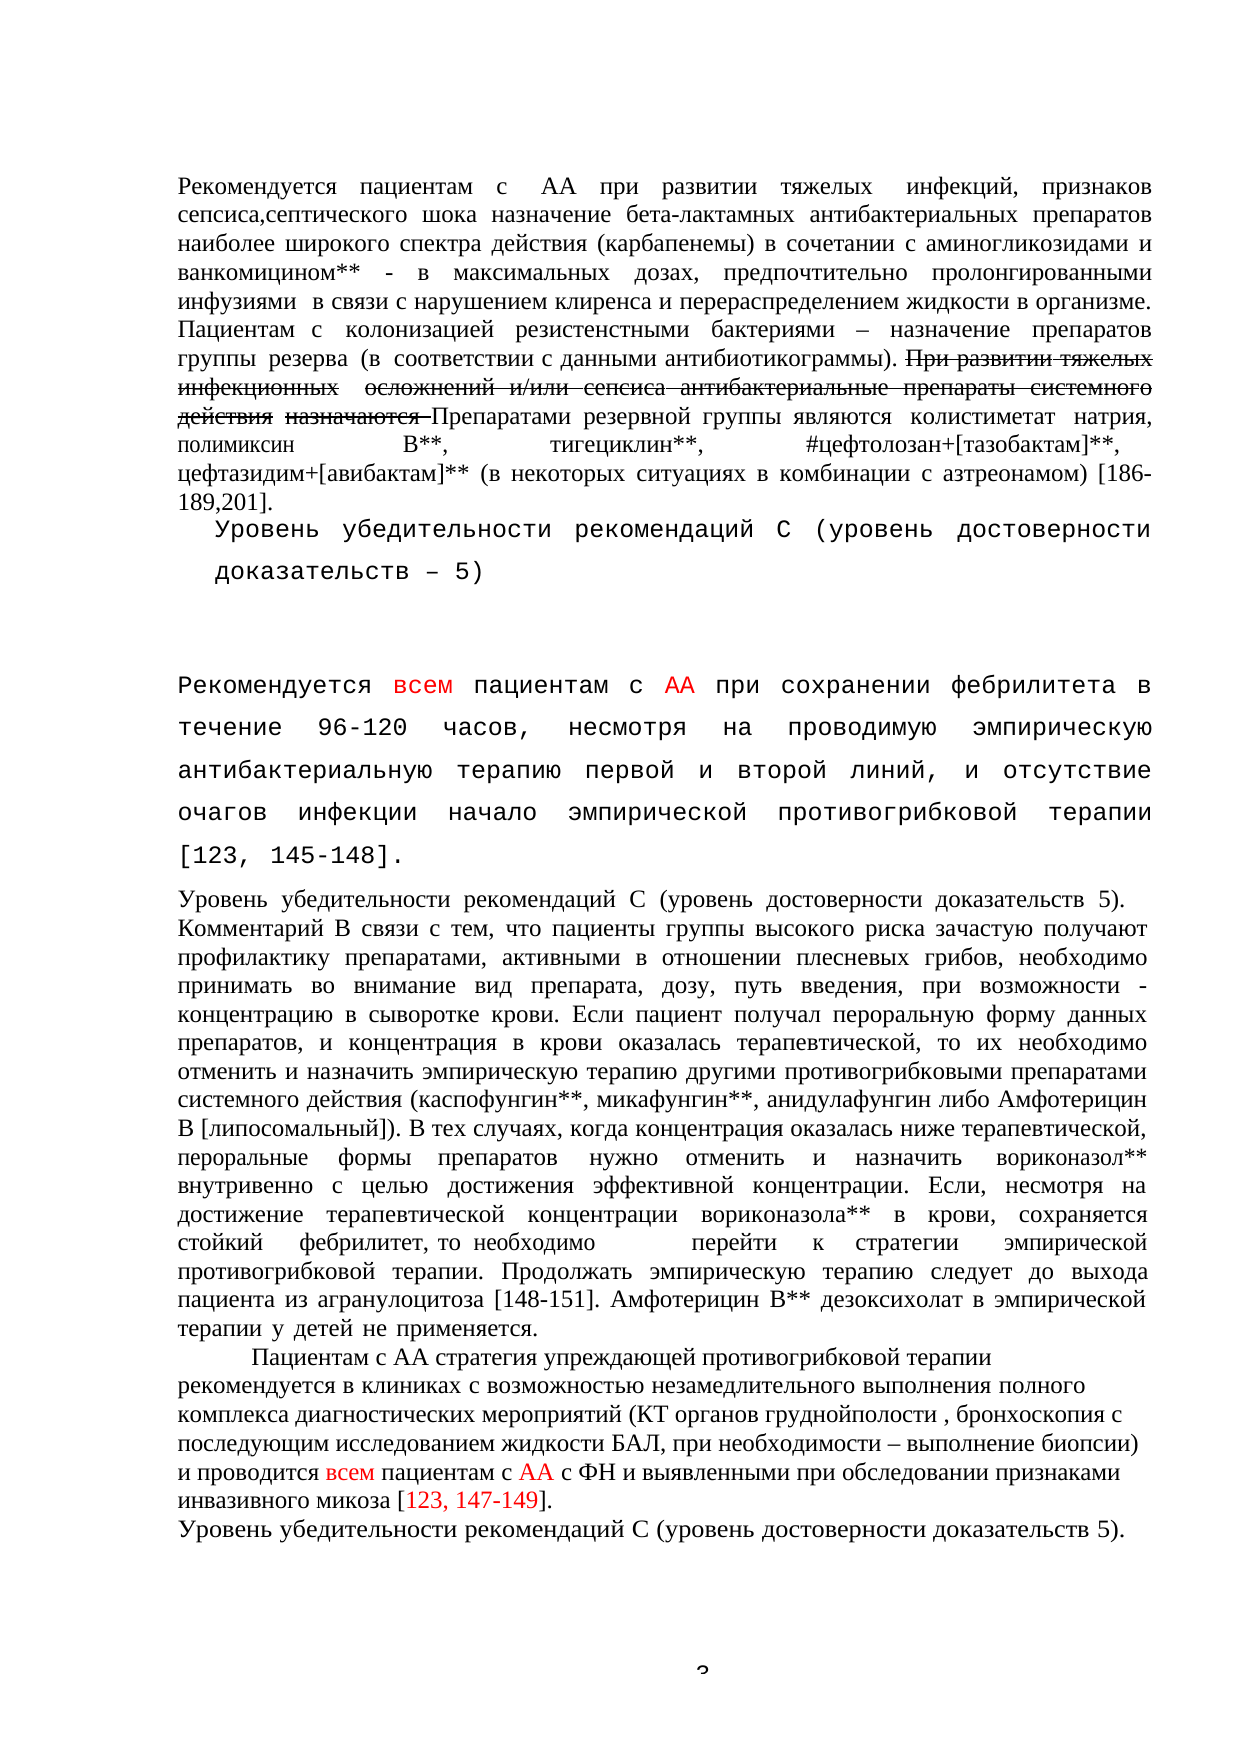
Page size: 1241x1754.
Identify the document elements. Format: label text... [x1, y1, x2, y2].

text Рекомендуется пациентам с АА при развитии тяжелых инфекций, признаков сепсиса,септического шока назначение бета-лактамных антибактериальных препаратов наиболее широкого спектра действия (карбапенемы) в сочетании с аминогликозидами и ванкомицином** - в максимальных дозах, предпочтительно пролонгированными инфузиями в связи с нарушением клиренса и перераспределением жидкости в организме. Пациентам с колонизацией резистенстными бактериями – назначение препаратов группы резерва (в соответствии с данными антибиотикограммы). При развитии тяжелых инфекционных осложнений и/или сепсиса антибактериальные препараты системного действия назначаются Препаратами резервной группы являются колистиметат натрия, полимиксин В**, тигециклин**, #цефтолозан+[тазобактам]**, цефтазидим+[авибактам]** (в некоторых ситуациях в комбинации с азтреонамом) [186- 189,201]. [177, 171, 1152, 516]
text Уровень убедительности рекомендаций C (уровень достоверности доказательств 5). Комментарий В связи с тем, что пациенты группы высокого риска зачастую получают профилактику препаратами, активными в отношении плесневых грибов, необходимо принимать во внимание вид препарата, дозу, путь введения, при возможности - концентрацию в сыворотке крови. Если пациент получал пероральную форму данных препаратов, и концентрация в крови оказалась терапевтической, то их необходимо отменить и назначить эмпирическую терапию другими противогрибковыми препаратами системного действия (каспофунгин**, микафунгин**, анидулафунгин либо Амфотерицин B [липосомальный]). В тех случаях, когда концентрация оказалась ниже терапевтической, пероральные формы препаратов нужно отменить и назначить вориконазол** внутривенно с целью достижения эффективной концентрации. Если, несмотря на достижение терапевтической концентрации вориконазола** в крови, сохраняется стойкий фебрилитет, то необходимо перейти к стратегии эмпирической противогрибковой терапии. Продолжать эмпирическую терапию следует до выхода пациента из агранулоцитоза [148-151]. Амфотерицин В** дезоксихолат в эмпирической терапии у детей не применяется. [177, 885, 1152, 1342]
text Рекомендуется всем пациентам с АА при сохранении фебрилитета в течение 96-120 часов, несмотря на проводимую эмпирическую антибактериальную терапию первой и второй линий, и отсутствие очагов инфекции начало эмпирической противогрибковой терапии [123, 145-148]. [177, 672, 1152, 871]
text Уровень убедительности рекомендаций C (уровень достоверности доказательств – 5) [215, 516, 1152, 587]
text Пациентам с АА стратегия упреждающей противогрибковой терапии рекомендуется в клиниках с возможностью незамедлительного выполнения полного комплекса диагностических мероприятий (КТ органов груднойполости , бронхоскопия с последующим исследованием жидкости БАЛ, при необходимости – выполнение биопсии) и проводится всем пациентам с АА с ФН и выявленными при обследовании признаками инвазивного микоза [123, 147-149]. [177, 1342, 1144, 1514]
text Уровень убедительности рекомендаций С (уровень достоверности доказательств 5). [177, 1514, 1163, 1543]
